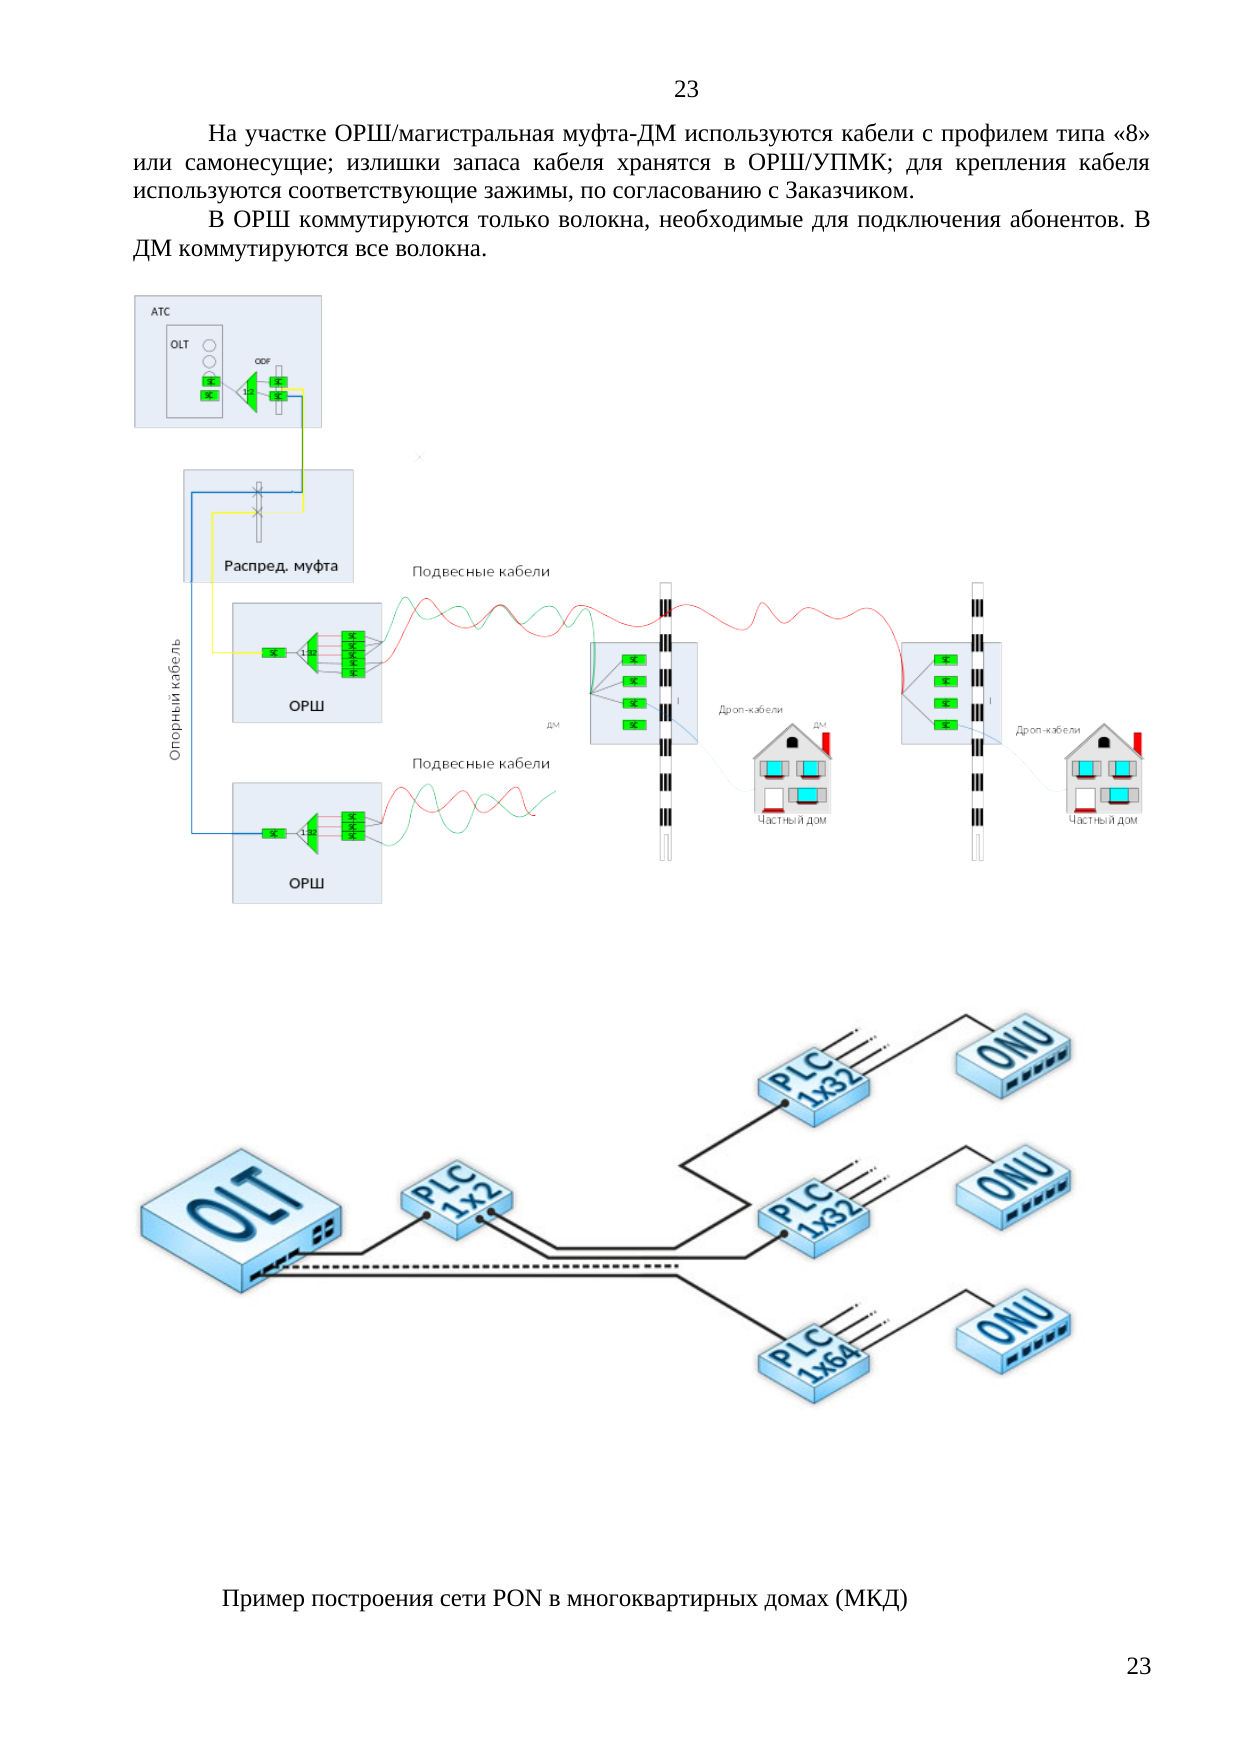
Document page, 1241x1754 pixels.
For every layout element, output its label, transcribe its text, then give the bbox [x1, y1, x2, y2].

text Пример построения сети PON в многоквартирных домах (МКД) [133, 1583, 1152, 1612]
picture [132, 985, 1137, 1411]
text На участке ОРШ/магистральная муфта-ДМ используются кабели с профилем типа «8» или самонесущие; излишки запаса кабеля хранятся в ОРШ/УПМК; для крепления кабеля используются соответствующие зажимы, по согласованию с Заказчиком. [133, 118, 1152, 204]
text В ОРШ коммутируются только волокна, необходимые для подключения абонентов. В ДМ коммутируются все волокна. [133, 204, 1152, 262]
